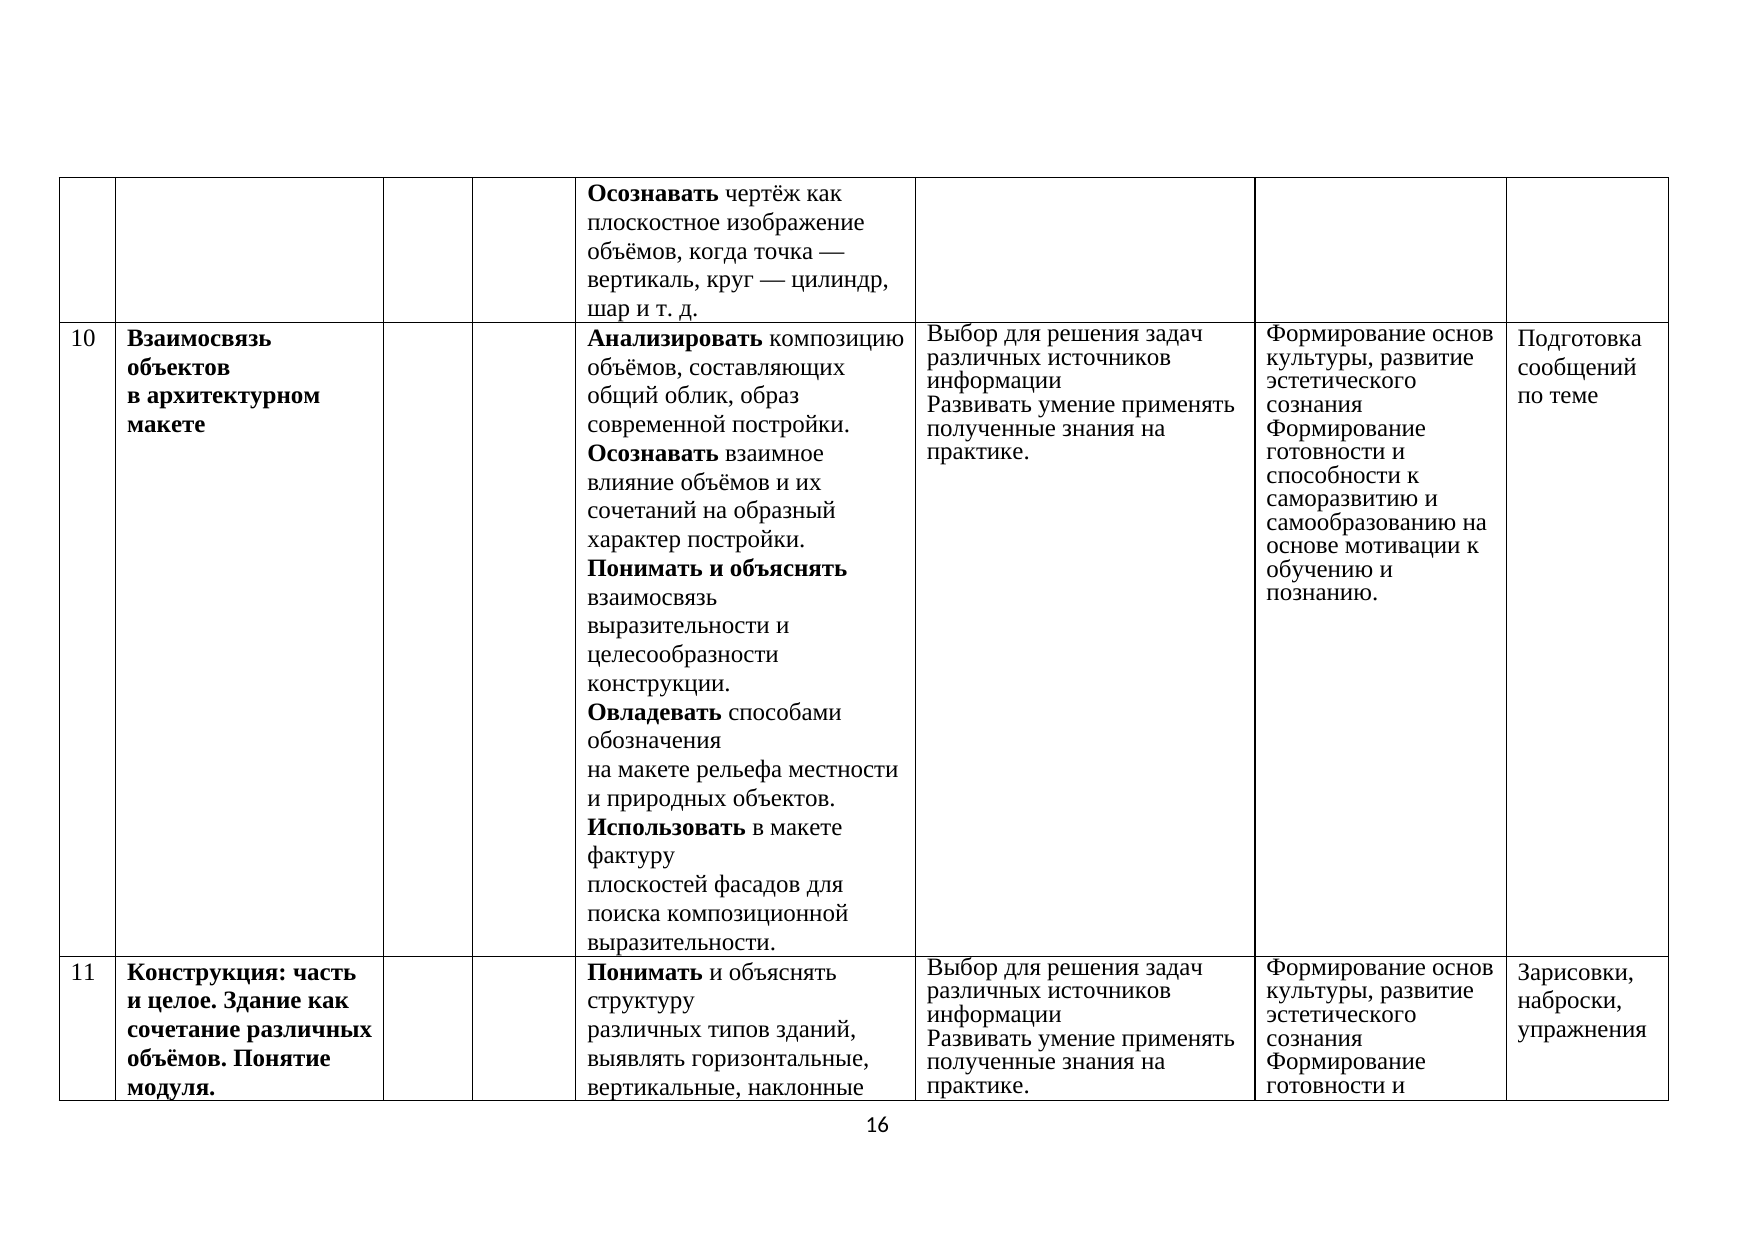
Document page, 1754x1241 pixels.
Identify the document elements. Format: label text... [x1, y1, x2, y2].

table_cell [1507, 957, 1668, 1100]
table_cell 10 [60, 323, 115, 956]
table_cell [1256, 957, 1506, 1100]
table_cell [473, 957, 575, 1100]
table_cell [384, 957, 472, 1100]
table_header 9 [60, 178, 115, 322]
table_cell Выбор для решения задач различных источников информации Развивать умение применять полученные знания на практике. [916, 323, 1254, 956]
table_cell [384, 323, 472, 956]
table_cell Подготовка сообщений по теме [1507, 323, 1668, 956]
table_cell 11 [60, 957, 115, 1100]
table_cell [473, 323, 575, 956]
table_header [1507, 178, 1668, 322]
table_header [384, 178, 472, 322]
table_cell Взаимосвязь объектов в архитектурном макете [116, 323, 383, 956]
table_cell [916, 957, 1254, 1100]
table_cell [576, 957, 915, 1100]
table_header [116, 178, 383, 322]
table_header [1256, 178, 1506, 322]
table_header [916, 178, 1254, 322]
table_header [473, 178, 575, 322]
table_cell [116, 957, 383, 1100]
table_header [576, 178, 915, 322]
table_cell Анализировать композицию объёмов, составляющих общий облик, образ современной постройки. Осознавать взаимное влияние объёмов и их сочетаний на образный характер постройки. Понимать и объяснять взаимосвязь выразительности и целесообразности конструкции. Овладевать способами обозначения на макете рельефа местности и природных объектов. Использовать в макете фактуру плоскостей фасадов для поиска композиционной выразительности. [576, 323, 915, 956]
